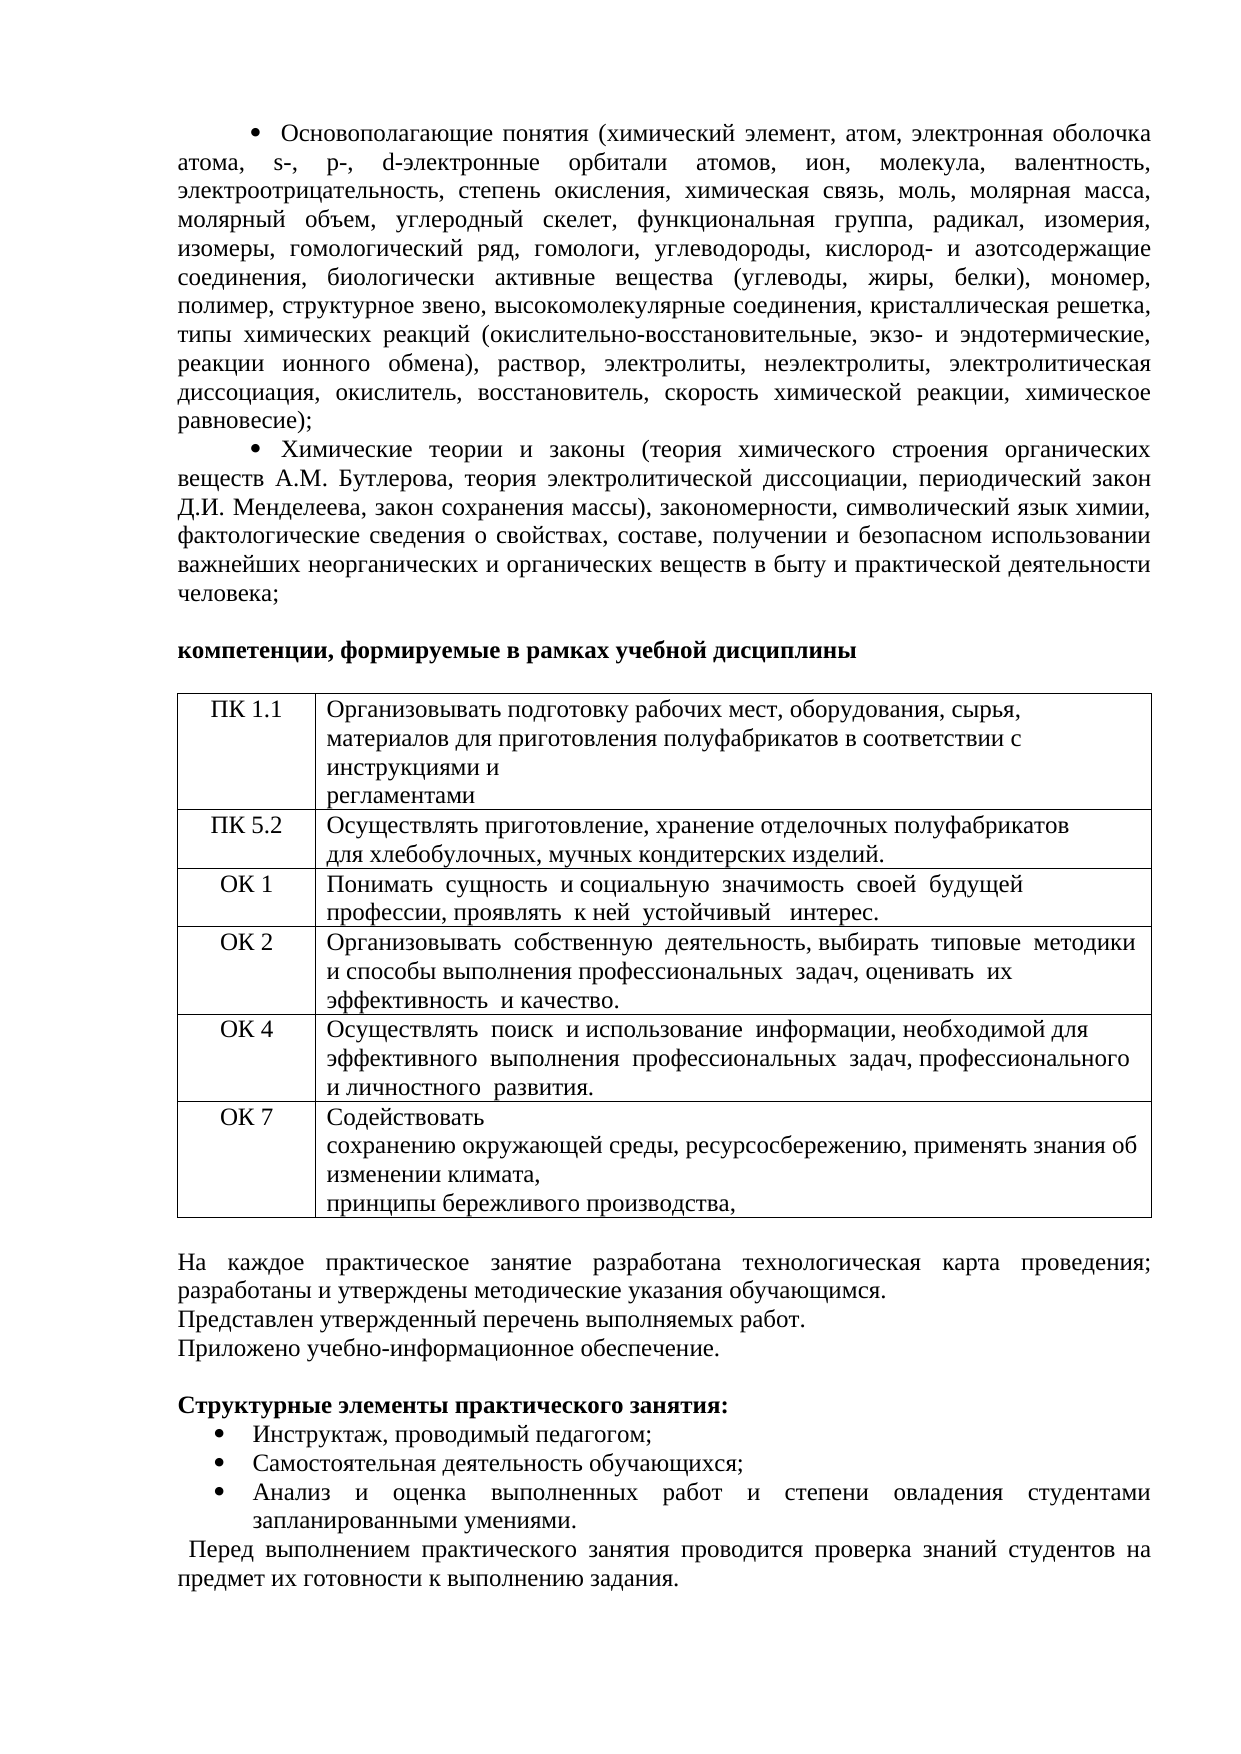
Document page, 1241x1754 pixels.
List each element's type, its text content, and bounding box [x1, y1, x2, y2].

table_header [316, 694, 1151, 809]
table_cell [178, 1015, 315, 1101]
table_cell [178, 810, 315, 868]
text Перед выполнением практического занятия проводится проверка знаний студентов на предмет их готовности к выполнению задания. [177, 1534, 1152, 1592]
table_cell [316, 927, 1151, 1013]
list Анализ и оценка выполненных работ и степени овладения студентами запланированными умениями. [215, 1477, 1152, 1534]
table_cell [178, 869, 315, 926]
list Самостоятельная деятельность обучающихся; [215, 1448, 1152, 1477]
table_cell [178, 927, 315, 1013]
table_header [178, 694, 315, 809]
list Основополагающие понятия (химический элемент, атом, электронная оболочка атома, s-, p-, d-электронные орбитали атомов, ион, молекула, валентность, электроотрицательность, степень окисления, химическая связь, моль, молярная масса, молярный объем, углеродный скелет, функциональная группа, радикал, изомерия, изомеры, гомологический ряд, гомологи, углеводороды, кислород- и азотсодержащие соединения, биологически активные вещества (углеводы, жиры, белки), мономер, полимер, структурное звено, высокомолекулярные соединения, кристаллическая решетка, типы химических реакций (окислительно-восстановительные, экзо- и эндотермические, реакции ионного обмена), раствор, электролиты, неэлектролиты, электролитическая диссоциация, окислитель, восстановитель, скорость химической реакции, химическое равновесие); [177, 118, 1152, 434]
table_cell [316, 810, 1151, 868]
text Представлен утвержденный перечень выполняемых работ. [177, 1304, 1152, 1333]
text компетенции, формируемые в рамках учебной дисциплины [177, 636, 1152, 664]
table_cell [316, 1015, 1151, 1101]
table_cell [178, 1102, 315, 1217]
list Инструктаж, проводимый педагогом; [215, 1419, 1152, 1448]
text На каждое практическое занятие разработана технологическая карта проведения; разработаны и утверждены методические указания обучающимся. [177, 1247, 1152, 1304]
text Структурные элементы практического занятия: [177, 1390, 1152, 1419]
list Химические теории и законы (теория химического строения органических веществ А.М. Бутлерова, теория электролитической диссоциации, периодический закон Д.И. Менделеева, закон сохранения массы), закономерности, символический язык химии, фактологические сведения о свойствах, составе, получении и безопасном использовании важнейших неорганических и органических веществ в быту и практической деятельности человека; [177, 434, 1152, 607]
text Приложено учебно-информационное обеспечение. [177, 1333, 1152, 1362]
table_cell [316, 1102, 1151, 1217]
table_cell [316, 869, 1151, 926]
